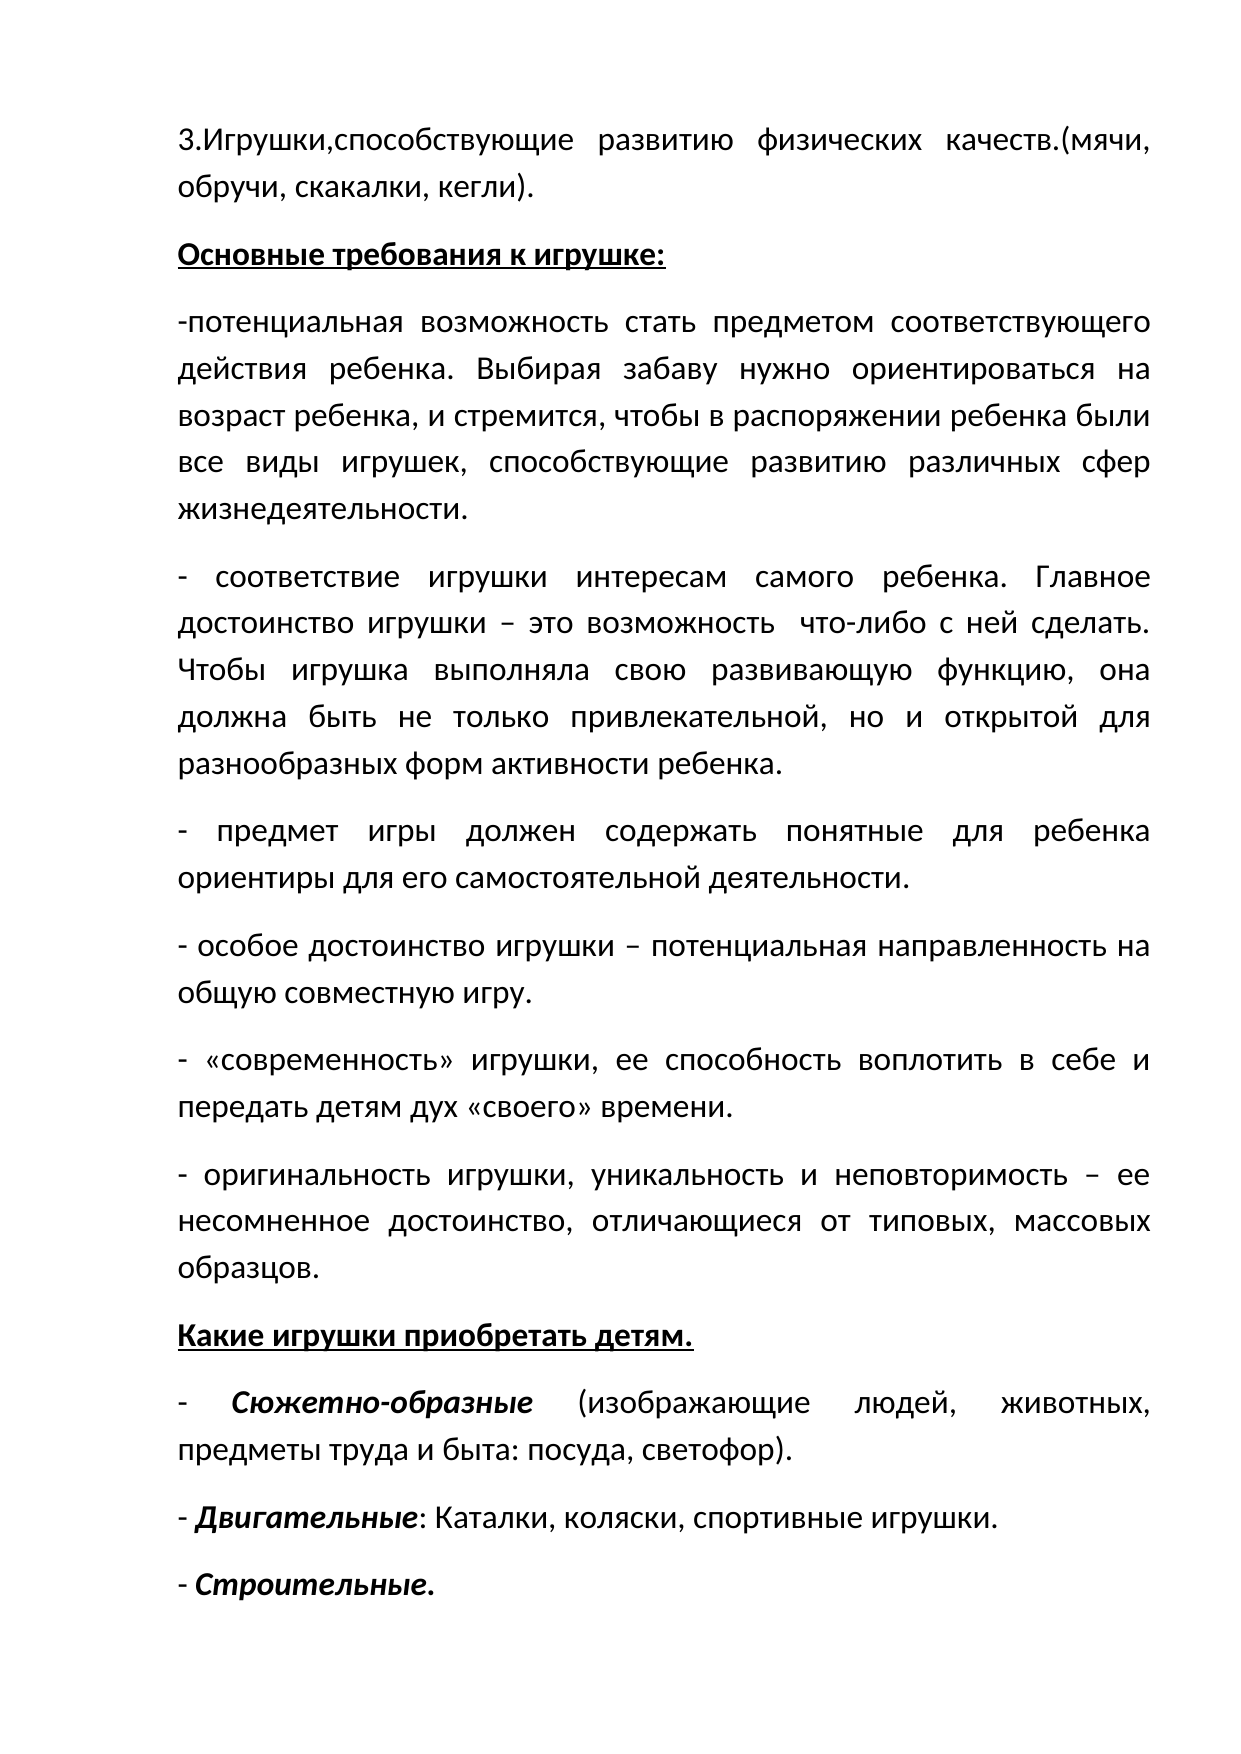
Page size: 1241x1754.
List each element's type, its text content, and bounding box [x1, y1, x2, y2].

text Основные требования к игрушке: [177, 232, 1152, 273]
text - оригинальность игрушки, уникальность и неповторимость – ее несомненное достоинство, отличающиеся от типовых, массовых образцов. [177, 1153, 1152, 1287]
text - Двигательные: Каталки, коляски, спортивные игрушки. [177, 1496, 1152, 1536]
text -потенциальная возможность стать предметом соответствующего действия ребенка. Выбирая забаву нужно ориентироваться на возраст ребенка, и стремится, чтобы в распоряжении ребенка были все виды игрушек, способствующие развитию различных сфер жизнедеятельности. [177, 300, 1152, 528]
text Какие игрушки приобретать детям. [177, 1314, 1152, 1354]
text - предмет игры должен содержать понятные для ребенка ориентиры для его самостоятельной деятельности. [177, 809, 1152, 897]
text 3.Игрушки,способствующие развитию физических качеств.(мячи, обручи, скакалки, кегли). [177, 118, 1152, 206]
text - «современность» игрушки, ее способность воплотить в себе и передать детям дух «своего» времени. [177, 1038, 1152, 1126]
text - особое достоинство игрушки – потенциальная направленность на общую совместную игру. [177, 924, 1152, 1011]
text - Строительные. [177, 1563, 1152, 1604]
text - соответствие игрушки интересам самого ребенка. Главное достоинство игрушки – это возможность что-либо с ней сделать. Чтобы игрушка выполняла свою развивающую функцию, она должна быть не только привлекательной, но и открытой для разнообразных форм активности ребенка. [177, 555, 1152, 783]
text - Сюжетно-образные (изображающие людей, животных, предметы труда и быта: посуда, светофор). [177, 1381, 1152, 1469]
